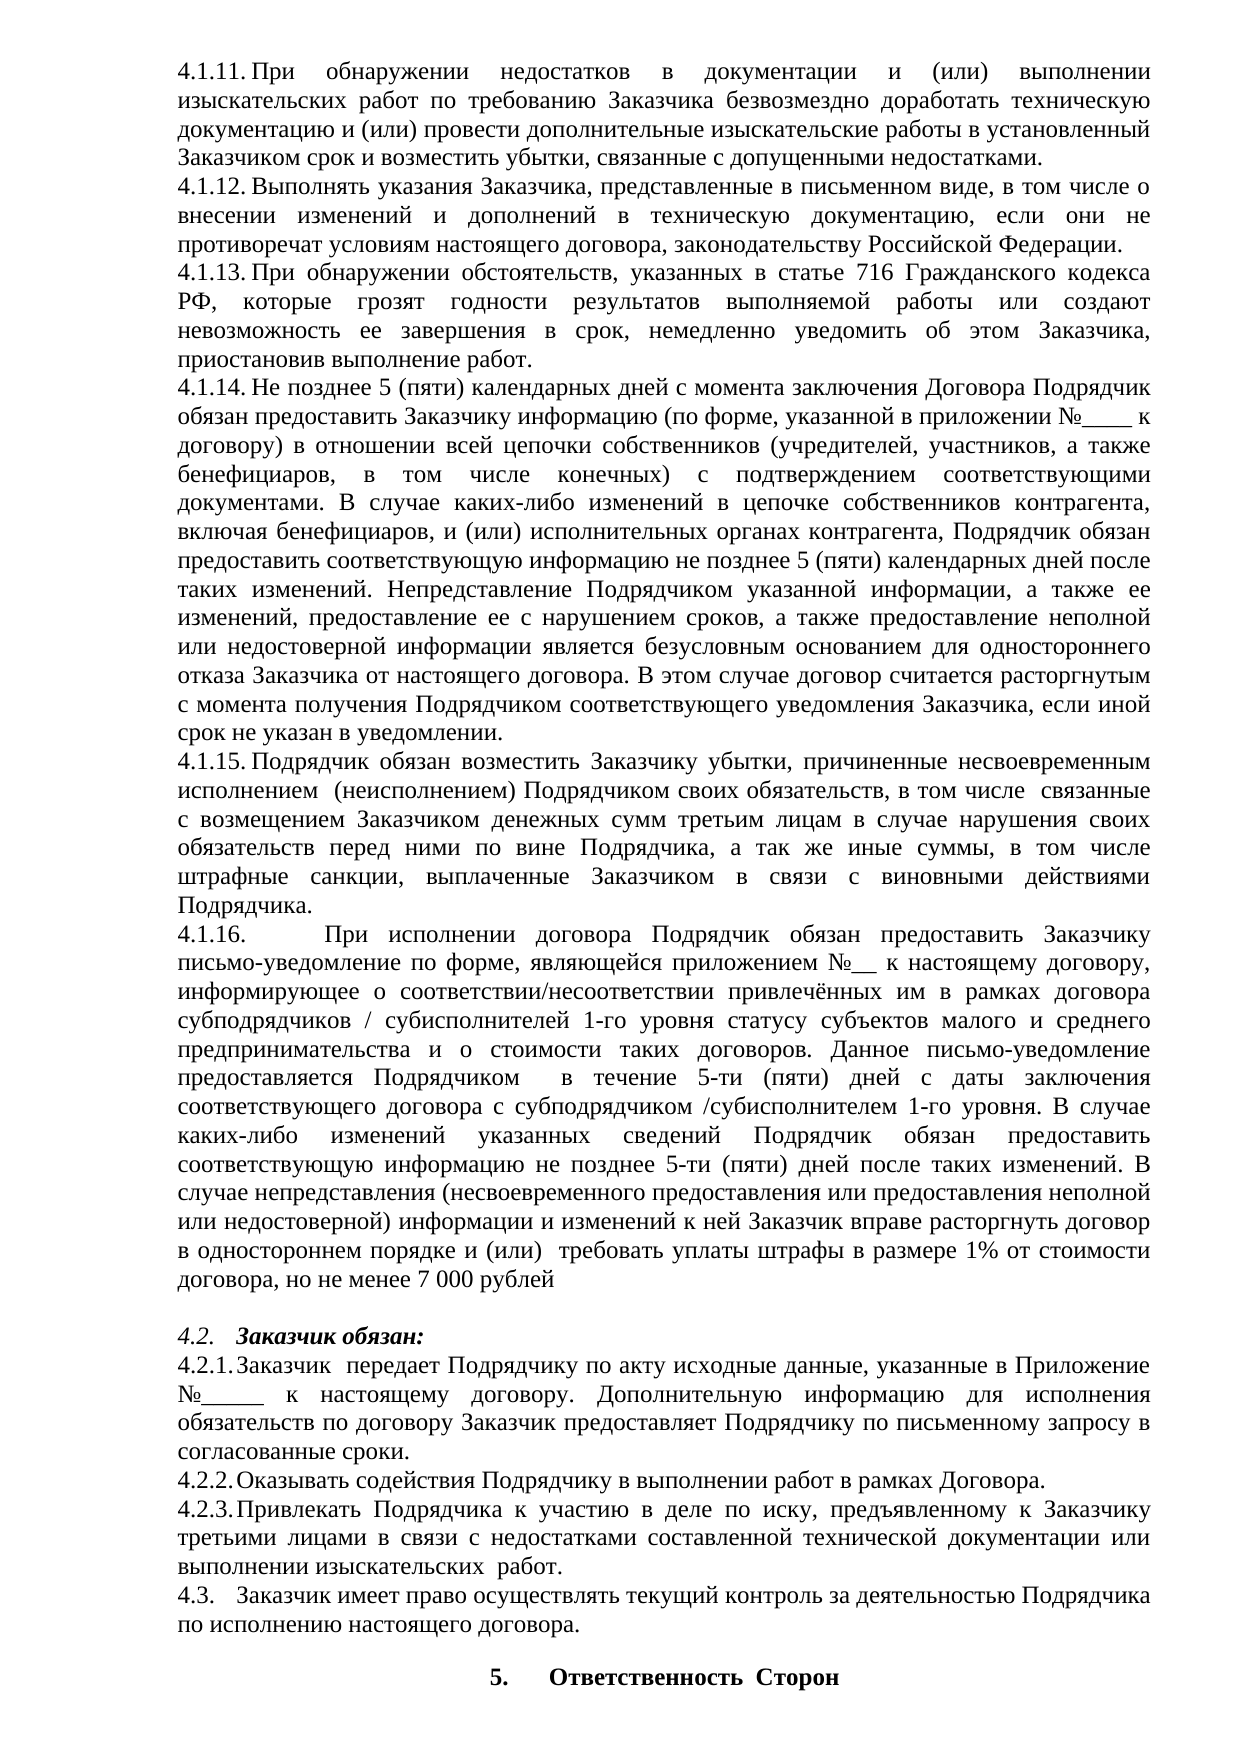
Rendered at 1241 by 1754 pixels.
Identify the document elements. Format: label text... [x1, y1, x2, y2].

list Подрядчик обязан возместить Заказчику убытки, причиненные несвоевременным исполнением (неисполнением) Подрядчиком своих обязательств, в том числе связанные с возмещением Заказчиком денежных сумм третьим лицам в случае нарушения своих обязательств перед ними по вине Подрядчика, а так же иные суммы, в том числе штрафные санкции, выплаченные Заказчиком в связи с виновными действиями Подрядчика. [177, 746, 1152, 919]
list Заказчик обязан: [177, 1321, 1152, 1350]
list Выполнять указания Заказчика, представленные в письменном виде, в том числе о внесении изменений и дополнений в техническую документацию, если они не противоречат условиям настоящего договора, законодательству Российской Федерации. [177, 171, 1152, 257]
list При обнаружении недостатков в документации и (или) выполнении изыскательских работ по требованию Заказчика безвозмездно доработать техническую документацию и (или) провести дополнительные изыскательские работы в установленный Заказчиком срок и возместить убытки, связанные с допущенными недостатками. [177, 56, 1152, 171]
list Заказчик передает Подрядчику по акту исходные данные, указанные в Приложение №_____ к настоящему договору. Дополнительную информацию для исполнения обязательств по договору Заказчик предоставляет Подрядчику по письменному запросу в согласованные сроки. [177, 1350, 1152, 1465]
list Ответственность Сторон [177, 1666, 1152, 1690]
list Не позднее 5 (пяти) календарных дней с момента заключения Договора Подрядчик обязан предоставить Заказчику информацию (по форме, указанной в приложении №____ к договору) в отношении всей цепочки собственников (учредителей, участников, а также бенефициаров, в том числе конечных) с подтверждением соответствующими документами. В случае каких-либо изменений в цепочке собственников контрагента, включая бенефициаров, и (или) исполнительных органах контрагента, Подрядчик обязан предоставить соответствующую информацию не позднее 5 (пяти) календарных дней после таких изменений. Непредставление Подрядчиком указанной информации, а также ее изменений, предоставление ее с нарушением сроков, а также предоставление неполной или недостоверной информации является безусловным основанием для одностороннего отказа Заказчика от настоящего договора. В этом случае договор считается расторгнутым с момента получения Подрядчиком соответствующего уведомления Заказчика, если иной срок не указан в уведомлении. [177, 372, 1152, 746]
list Привлекать Подрядчика к участию в деле по иску, предъявленному к Заказчику третьими лицами в связи с недостатками составленной технической документации или выполнении изыскательских работ. [177, 1494, 1152, 1580]
list При обнаружении обстоятельств, указанных в статье 716 Гражданского кодекса РФ, которые грозят годности результатов выполняемой работы или создают невозможность ее завершения в срок, немедленно уведомить об этом Заказчика, приостановив выполнение работ. [177, 257, 1152, 372]
list Оказывать содействия Подрядчику в выполнении работ в рамках Договора. [177, 1465, 1152, 1494]
list При исполнении договора Подрядчик обязан предоставить Заказчику письмо-уведомление по форме, являющейся приложением №__ к настоящему договору, информирующее о соответствии/несоответствии привлечённых им в рамках договора субподрядчиков / субисполнителей 1-го уровня статусу субъектов малого и среднего предпринимательства и о стоимости таких договоров. Данное письмо-уведомление предоставляется Подрядчиком в течение 5-ти (пяти) дней с даты заключения соответствующего договора с субподрядчиком /субисполнителем 1-го уровня. В случае каких-либо изменений указанных сведений Подрядчик обязан предоставить соответствующую информацию не позднее 5-ти (пяти) дней после таких изменений. В случае непредставления (несвоевременного предоставления или предоставления неполной или недостоверной) информации и изменений к ней Заказчик вправе расторгнуть договор в одностороннем порядке и (или) требовать уплаты штрафы в размере 1% от стоимости договора, но не менее 7 000 рублей [177, 919, 1152, 1292]
list Заказчик имеет право осуществлять текущий контроль за деятельностью Подрядчика по исполнению настоящего договора. [177, 1580, 1152, 1637]
